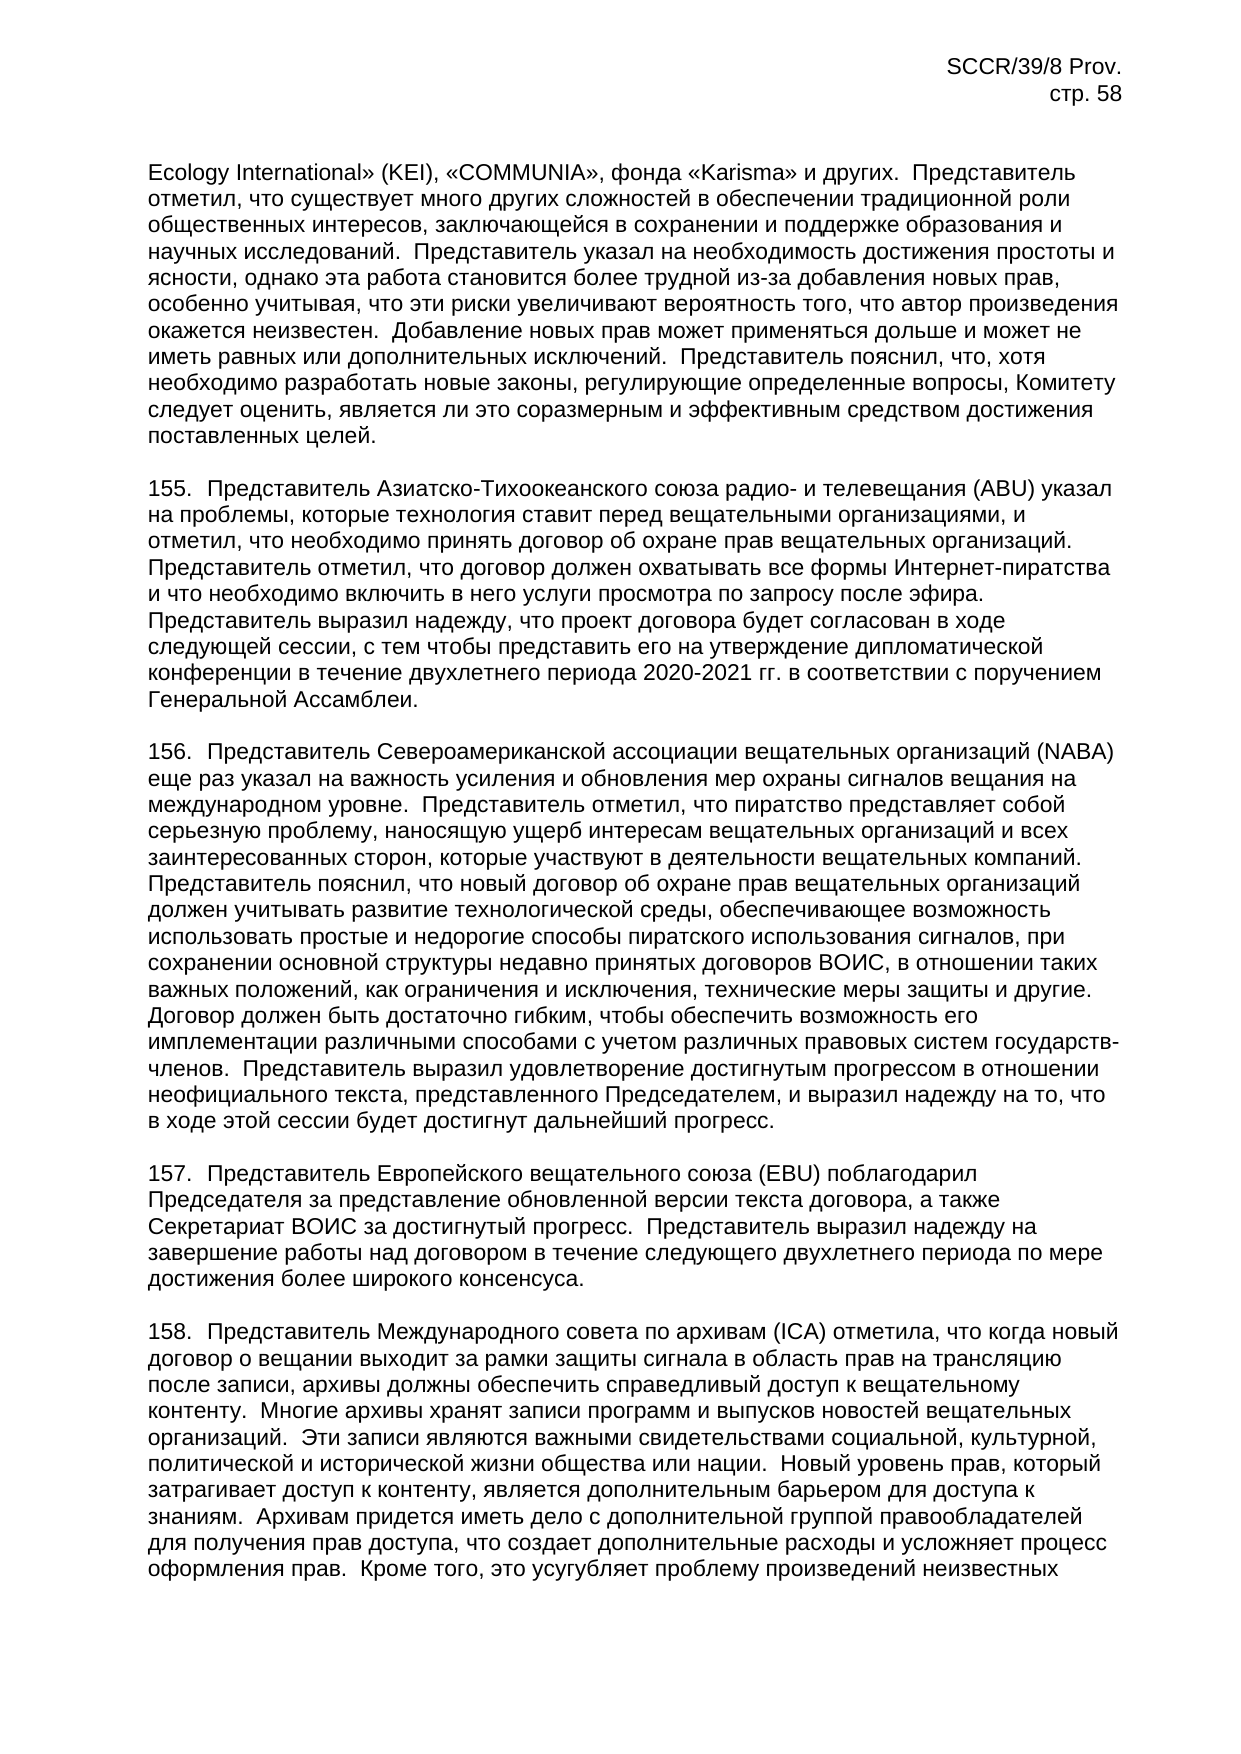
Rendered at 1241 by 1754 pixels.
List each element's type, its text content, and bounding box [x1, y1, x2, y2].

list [148, 158, 1122, 448]
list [148, 1318, 1122, 1582]
list Представитель Азиатско-Тихоокеанского союза радио- и телевещания (ABU) указал на проблемы, которые технология ставит перед вещательными организациями, и отметил, что необходимо принять договор об охране прав вещательных организаций. Представитель отметил, что договор должен охватывать все формы Интернет-пиратства и что необходимо включить в него услуги просмотра по запросу после эфира. Представитель выразил надежду, что проект договора будет согласован в ходе следующей сессии, с тем чтобы представить его на утверждение дипломатической конференции в течение двухлетнего периода 2020-2021 гг. в соответствии с поручением Генеральной Ассамблеи. [148, 475, 1122, 712]
list Представитель Североамериканской ассоциации вещательных организаций (NABA) еще раз указал на важность усиления и обновления мер охраны сигналов вещания на международном уровне. Представитель отметил, что пиратство представляет собой серьезную проблему, наносящую ущерб интересам вещательных организаций и всех заинтересованных сторон, которые участвуют в деятельности вещательных компаний. Представитель пояснил, что новый договор об охране прав вещательных организаций должен учитывать развитие технологической среды, обеспечивающее возможность использовать простые и недорогие способы пиратского использования сигналов, при сохранении основной структуры недавно принятых договоров ВОИС, в отношении таких важных положений, как ограничения и исключения, технические меры защиты и другие. Договор должен быть достаточно гибким, чтобы обеспечить возможность его имплементации различными способами с учетом различных правовых систем государств-членов. Представитель выразил удовлетворение достигнутым прогрессом в отношении неофициального текста, представленного Председателем, и выразил надежду на то, что в ходе этой сессии будет достигнут дальнейший прогресс. [148, 738, 1122, 1134]
list Представитель Европейского вещательного союза (EBU) поблагодарил Председателя за представление обновленной версии текста договора, а также Секретариат ВОИС за достигнутый прогресс. Представитель выразил надежду на завершение работы над договором в течение следующего двухлетнего периода по мере достижения более широкого консенсуса. [148, 1160, 1122, 1292]
